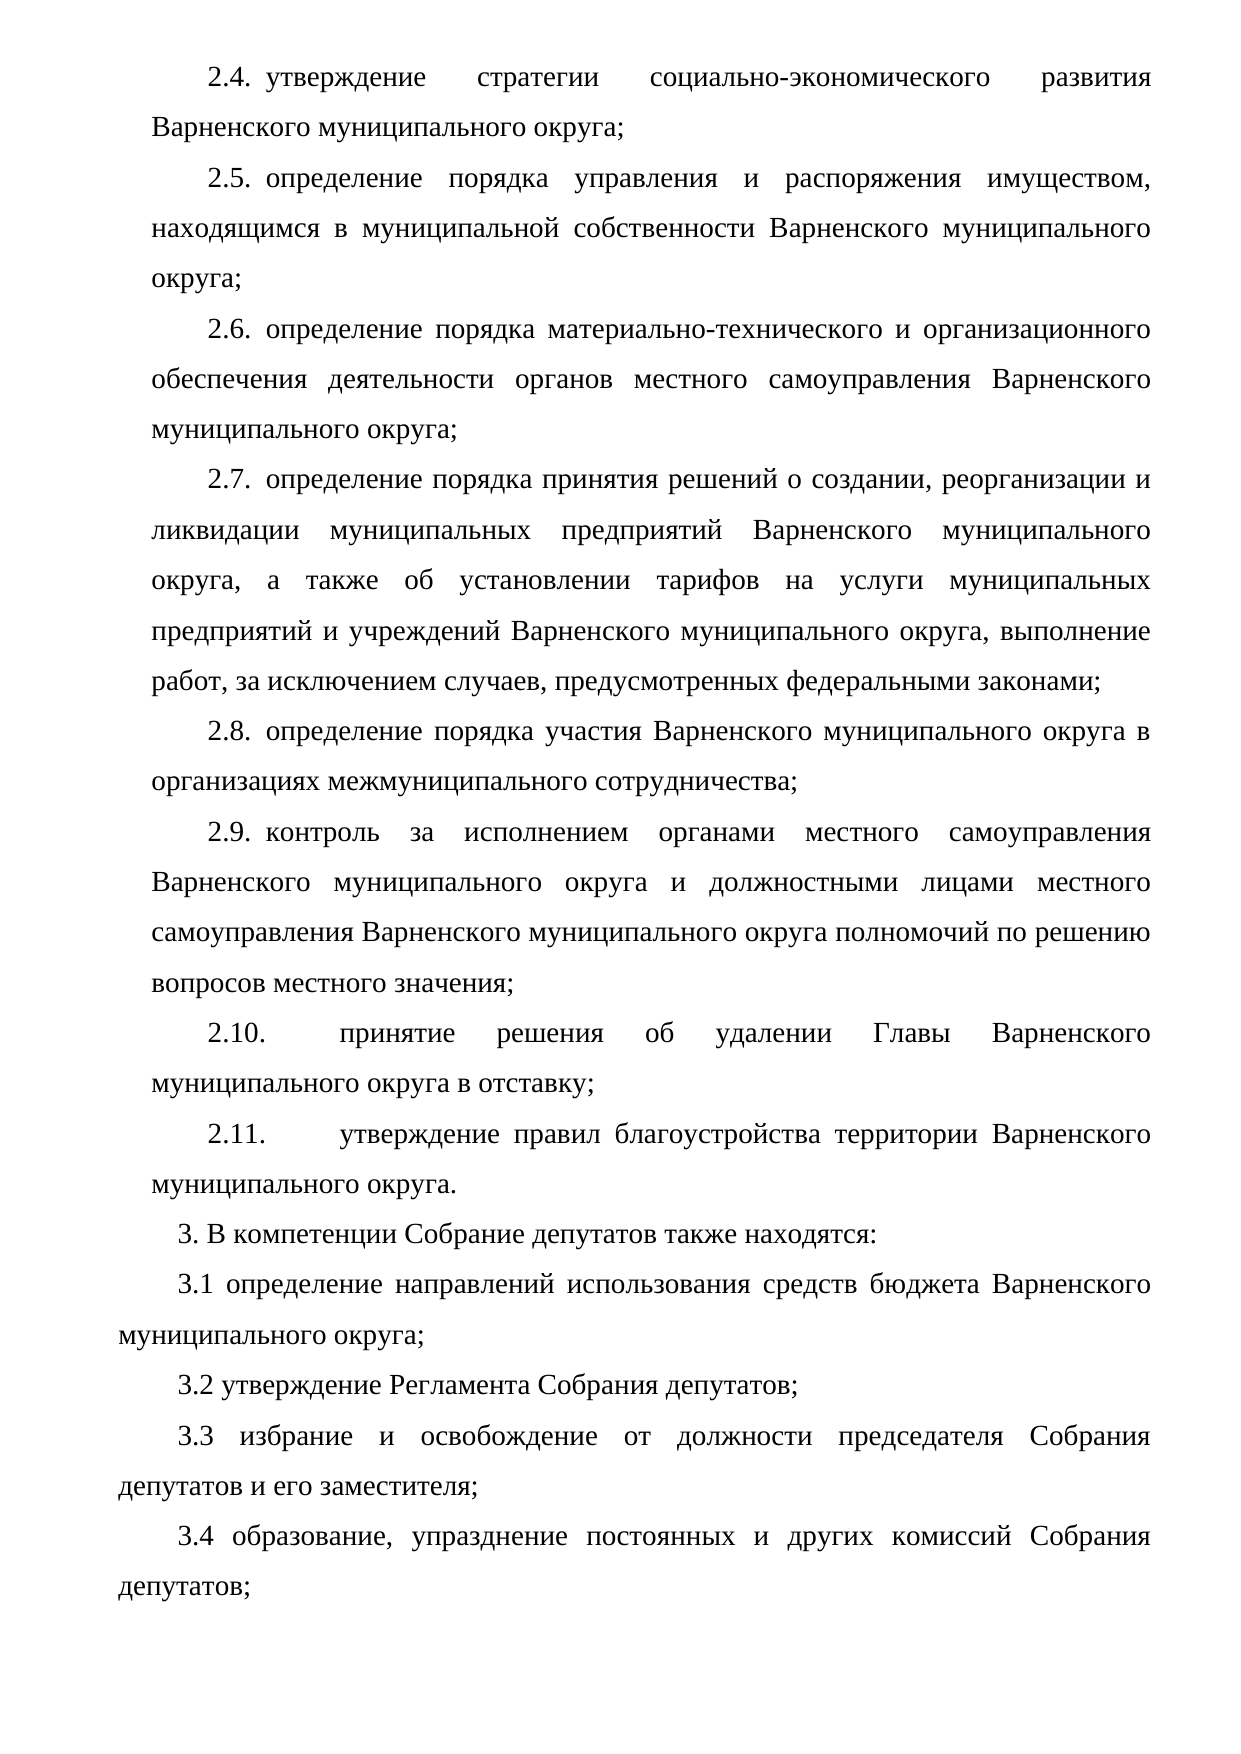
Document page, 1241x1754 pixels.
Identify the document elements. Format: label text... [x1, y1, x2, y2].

text 3.3 избрание и освобождение от должности председателя Собрания депутатов и его заместителя; [118, 1418, 1152, 1501]
text 2.10. принятие решения об удалении Главы Варненского муниципального округа в отставку; [151, 1015, 1152, 1099]
text 2.4. утверждение стратегии социально-экономического развития Варненского муниципального округа; [151, 59, 1152, 143]
text 2.9. контроль за исполнением органами местного самоуправления Варненского муниципального округа и должностными лицами местного самоуправления Варненского муниципального округа полномочий по решению вопросов местного значения; [151, 814, 1152, 998]
text 2.6. определение порядка материально-технического и организационного обеспечения деятельности органов местного самоуправления Варненского муниципального округа; [151, 311, 1152, 445]
text 3.1 определение направлений использования средств бюджета Варненского муниципального округа; [118, 1267, 1152, 1351]
text 2.5. определение порядка управления и распоряжения имуществом, находящимся в муниципальной собственности Варненского муниципального округа; [151, 160, 1152, 294]
text 3. В компетенции Собрание депутатов также находятся: [118, 1216, 1152, 1250]
text 3.4 образование, упразднение постоянных и других комиссий Собрания депутатов; [118, 1518, 1152, 1602]
text 2.8. определение порядка участия Варненского муниципального округа в организациях межмуниципального сотрудничества; [151, 713, 1152, 797]
text 2.11. утверждение правил благоустройства территории Варненского муниципального округа. [151, 1116, 1152, 1199]
text 2.7. определение порядка принятия решений о создании, реорганизации и ликвидации муниципальных предприятий Варненского муниципального округа, а также об установлении тарифов на услуги муниципальных предприятий и учреждений Варненского муниципального округа, выполнение работ, за исключением случаев, предусмотренных федеральными законами; [151, 462, 1152, 696]
text 3.2 утверждение Регламента Собрания депутатов; [118, 1367, 1152, 1401]
